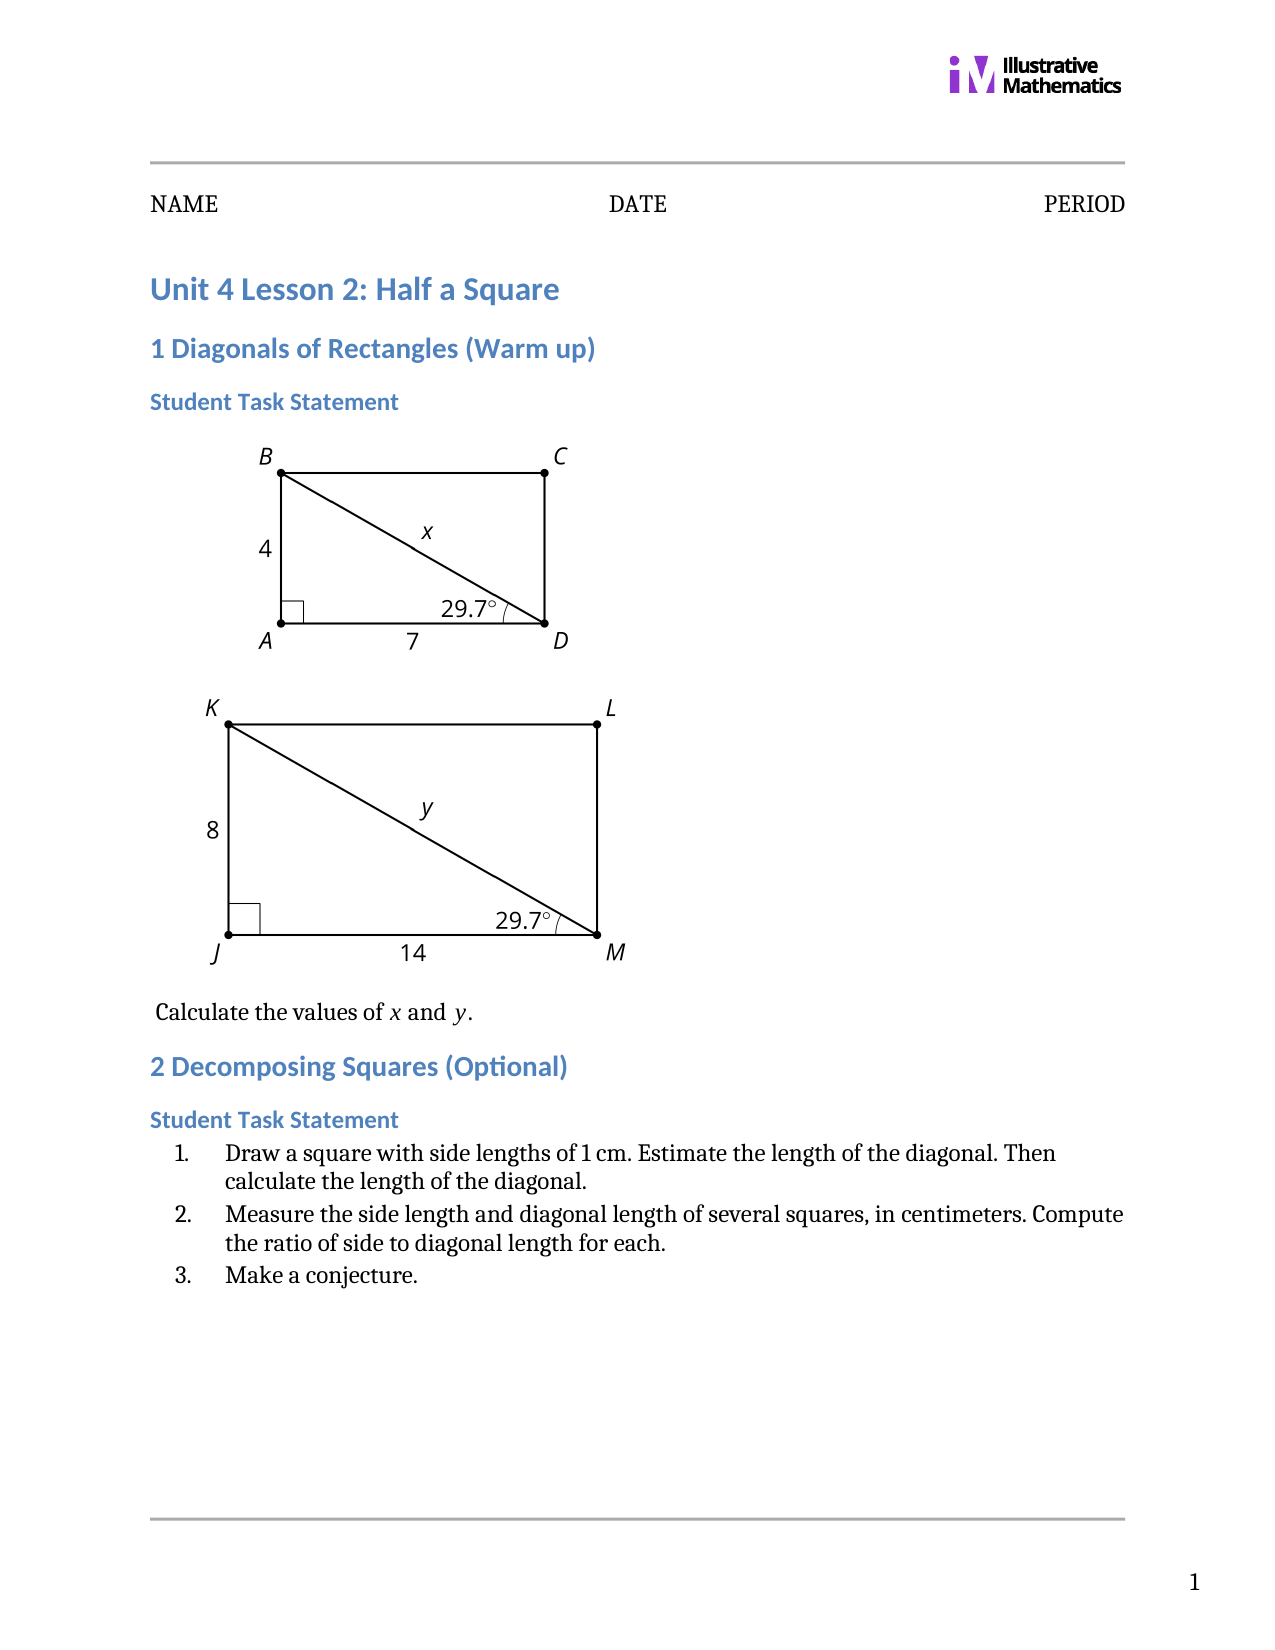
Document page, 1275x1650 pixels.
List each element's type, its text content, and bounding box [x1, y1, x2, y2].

list Draw a square with side lengths of 1 cm. Estimate the length of the diagonal. Then calculate the length of the diagonal. [175, 1138, 1125, 1196]
subtitle 1 Diagonals of Rectangles (Warm up) [150, 330, 1125, 366]
picture [949, 55, 1121, 93]
text Calculate the values of and . [150, 998, 1125, 1027]
subtitle Student Task Statement [150, 386, 1125, 417]
list Make a conjecture. [175, 1261, 1125, 1290]
subtitle 2 Decomposing Squares (Optional) [150, 1048, 1125, 1083]
list Measure the side length and diagonal length of several squares, in centimeters. Compute the ratio of side to diagonal length for each. [175, 1200, 1125, 1257]
subtitle Unit 4 Lesson 2: Half a Square [150, 268, 1125, 309]
subtitle Student Task Statement [150, 1104, 1125, 1135]
picture [168, 435, 657, 661]
picture [168, 679, 657, 980]
